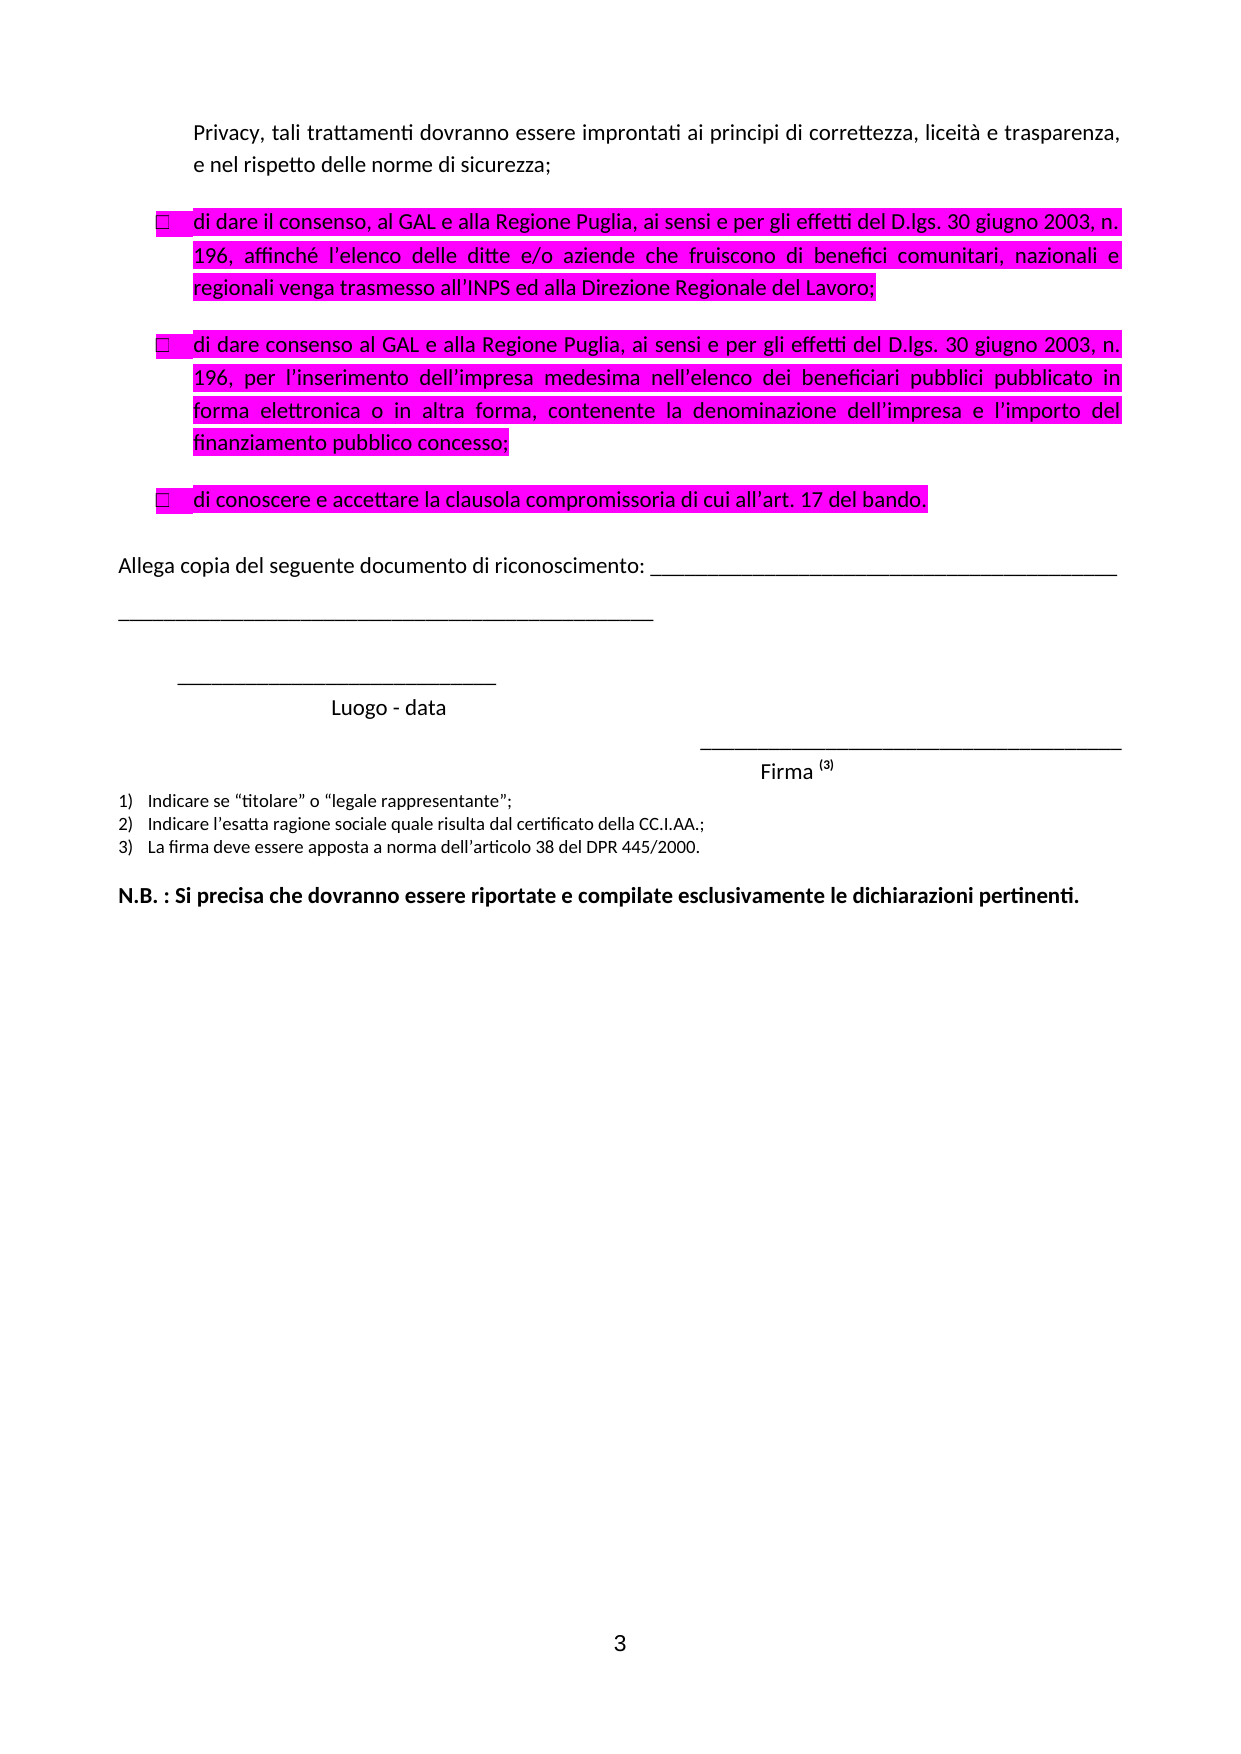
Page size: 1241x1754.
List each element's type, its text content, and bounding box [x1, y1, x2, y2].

text Firma (3) [118, 757, 1122, 785]
text _______________________________________________ [118, 596, 1122, 624]
text _____________________________________ [177, 725, 1122, 753]
list di dare consenso al GAL e alla Regione Puglia, ai sensi e per gli effetti del D.lgs. 30 giugno 2003, n. 196, per l’inserimento dell’impresa medesima nell’elenco dei beneficiari pubblici pubblicato in forma elettronica o in altra forma, contenente la denominazione dell’impresa e l’importo del finanziamento pubblico concesso; [156, 358, 1122, 456]
list Indicare l’esatta ragione sociale quale risulta dal certificato della CC.I.AA.; [118, 812, 1122, 835]
list di conoscere e accettare la clausola compromissoria di cui all’art. 17 del bando. [193, 485, 1122, 514]
text N.B. : Si precisa che dovranno essere riportate e compilate esclusivamente le dichiarazioni pertinenti. [118, 881, 1122, 909]
text ____________________________ [177, 660, 1122, 688]
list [156, 118, 1122, 178]
list di dare il consenso, al GAL e alla Regione Puglia, ai sensi e per gli effetti del D.lgs. 30 giugno 2003, n. 196, affinché l’elenco delle ditte e/o aziende che fruiscono di benefici comunitari, nazionali e regionali venga trasmesso all’INPS ed alla Direzione Regionale del Lavoro; [156, 236, 1122, 301]
subtitle Allega copia del seguente documento di riconoscimento: _________________________________________ [118, 551, 1122, 579]
text Luogo - data [177, 693, 1122, 721]
list La firma deve essere apposta a norma dell’articolo 38 del DPR 445/2000. [118, 835, 1122, 858]
list Indicare se “titolare” o “legale rappresentante”; [118, 789, 1122, 812]
